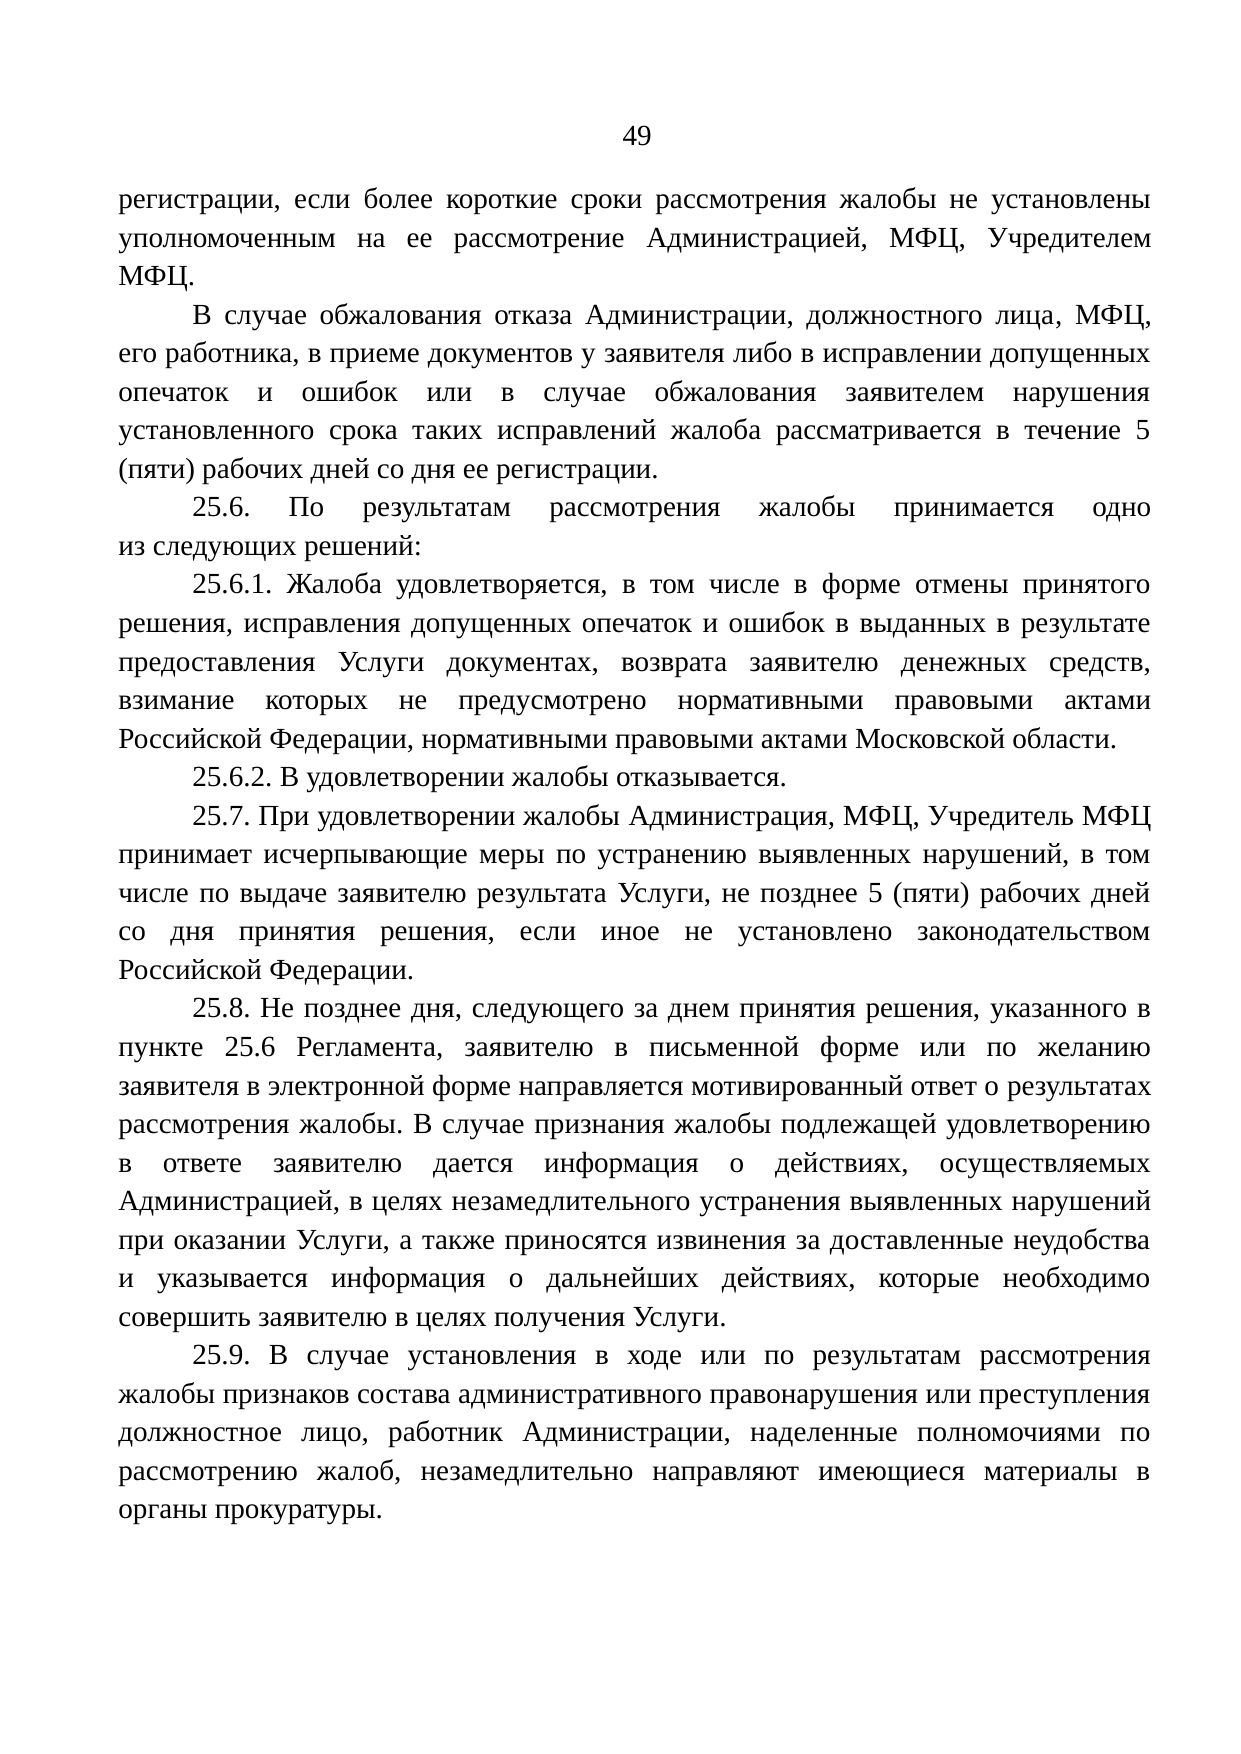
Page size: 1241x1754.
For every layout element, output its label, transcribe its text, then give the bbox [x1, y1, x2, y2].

text 25.6. По результатам рассмотрения жалобы принимается одно из следующих решений: [118, 489, 1152, 562]
text 25.6.2. В удовлетворении жалобы отказывается. [118, 759, 1152, 793]
text 25.7. При удовлетворении жалобы Администрация, МФЦ, Учредитель МФЦ принимает исчерпывающие меры по устранению выявленных нарушений, в том числе по выдаче заявителю результата Услуги, не позднее 5 (пяти) рабочих дней со дня принятия решения, если иное не установлено законодательством Российской Федерации. [118, 798, 1152, 986]
text 25.8. Не позднее дня, следующего за днем принятия решения, указанного в пункте 25.6 Регламента, заявителю в письменной форме или по желанию заявителя в электронной форме направляется мотивированный ответ о результатах рассмотрения жалобы. В случае признания жалобы подлежащей удовлетворению в ответе заявителю дается информация о действиях, осуществляемых Администрацией, в целях незамедлительного устранения выявленных нарушений при оказании Услуги, а также приносятся извинения за доставленные неудобства и указывается информация о дальнейших действиях, которые необходимо совершить заявителю в целях получения Услуги. [118, 991, 1152, 1332]
text В случае обжалования отказа Администрации, должностного лица, МФЦ, его работника, в приеме документов у заявителя либо в исправлении допущенных опечаток и ошибок или в случае обжалования заявителем нарушения установленного срока таких исправлений жалоба рассматривается в течение 5 (пяти) рабочих дней со дня ее регистрации. [118, 297, 1152, 484]
text 25.6.1. Жалоба удовлетворяется, в том числе в форме отмены принятого решения, исправления допущенных опечаток и ошибок в выданных в результате предоставления Услуги документах, возврата заявителю денежных средств, взимание которых не предусмотрено нормативными правовыми актами Российской Федерации, нормативными правовыми актами Московской области. [118, 567, 1152, 754]
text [118, 181, 1152, 292]
text 25.9. В случае установления в ходе или по результатам рассмотрения жалобы признаков состава административного правонарушения или преступления должностное лицо, работник Администрации, наделенные полномочиями по рассмотрению жалоб, незамедлительно направляют имеющиеся материалы в органы прокуратуры. [118, 1337, 1152, 1525]
